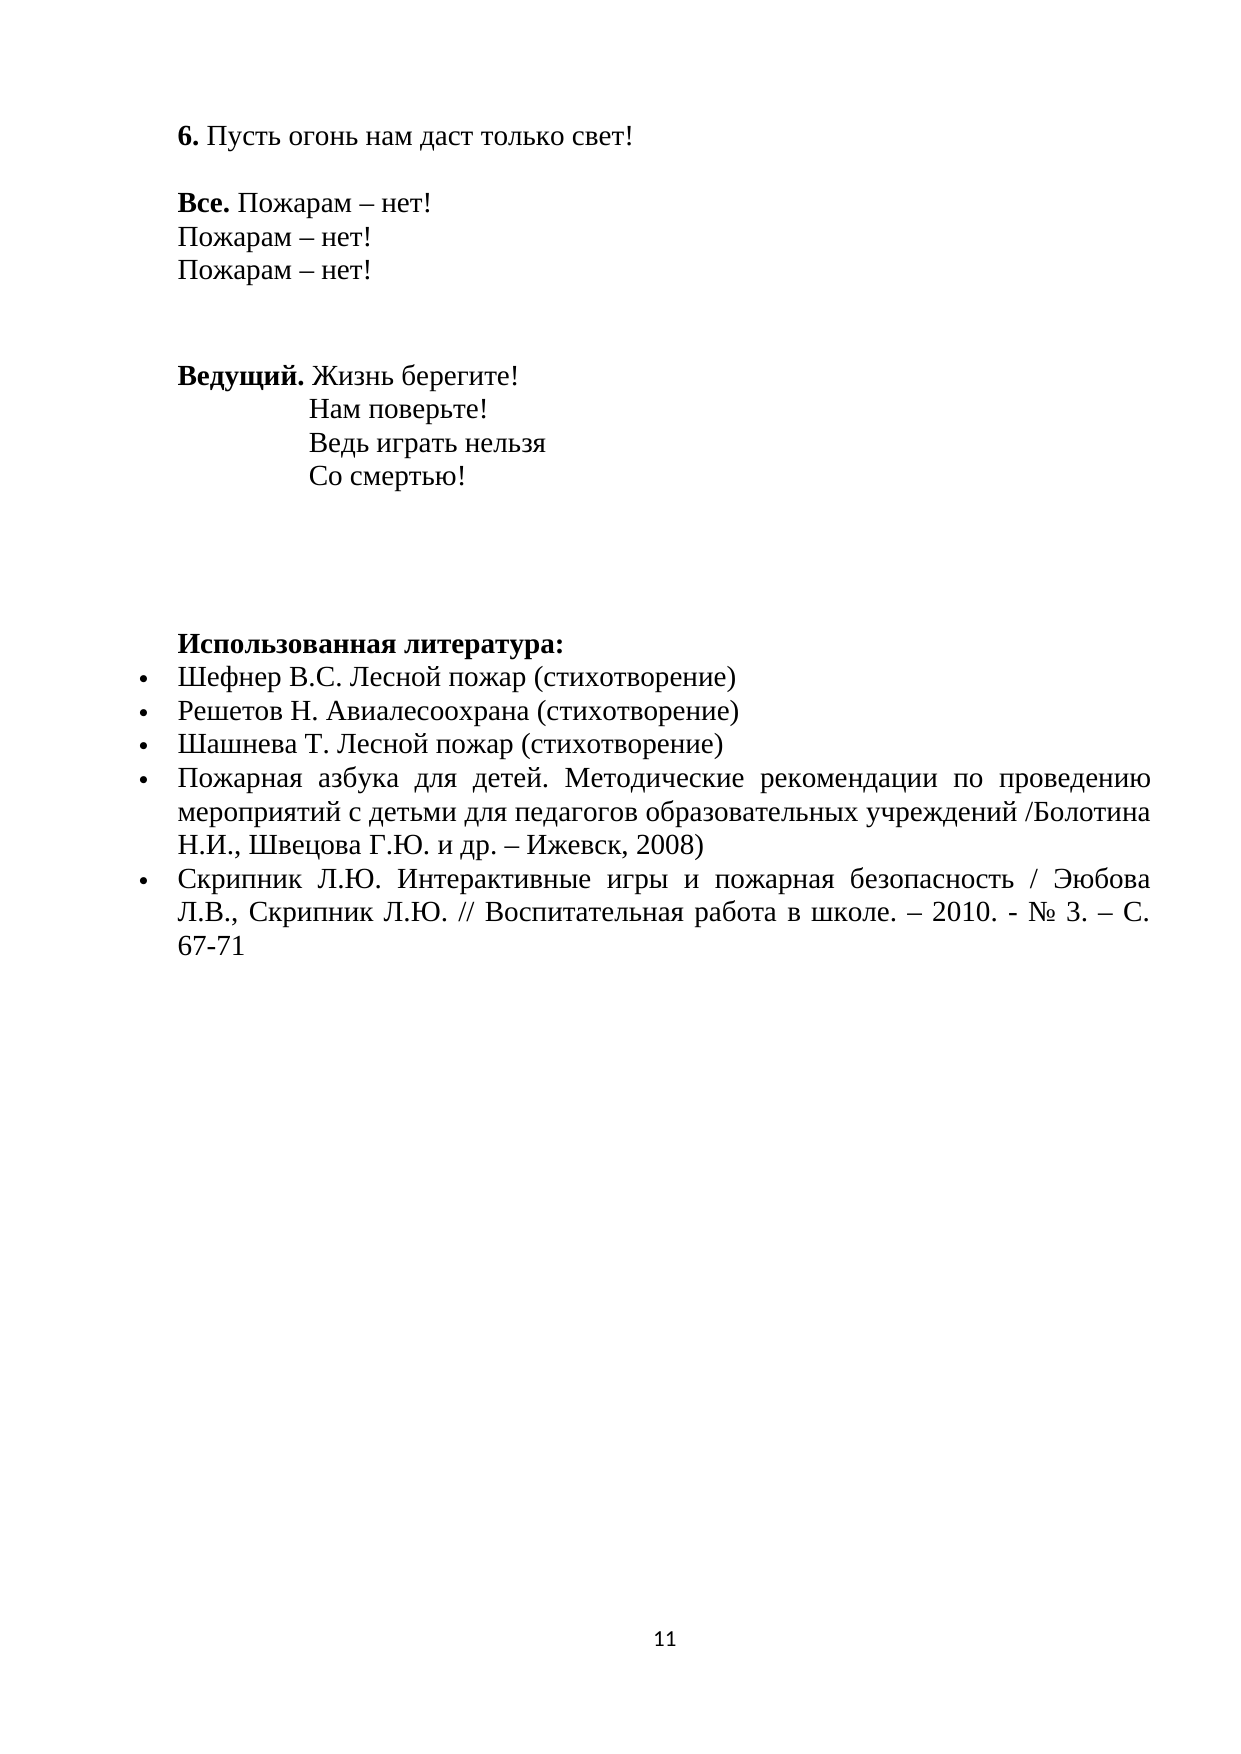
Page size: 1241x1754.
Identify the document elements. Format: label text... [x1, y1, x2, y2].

text Пожарам – нет! [177, 219, 1152, 252]
text Нам поверьте! [177, 391, 1152, 425]
text Со смертью! [177, 458, 1152, 492]
text 6. Пусть огонь нам даст только свет! [177, 118, 1152, 152]
text Ведь играть нельзя [177, 425, 1152, 458]
list Пожарная азбука для детей. Методические рекомендации по проведению мероприятий с детьми для педагогов образовательных учреждений /Болотина Н.И., Швецова Г.Ю. и др. – Ижевск, 2008) [140, 760, 1152, 861]
text Пожарам – нет! [177, 252, 1152, 286]
list Скрипник Л.Ю. Интерактивные игры и пожарная безопасность / Эюбова Л.В., Скрипник Л.Ю. // Воспитательная работа в школе. – 2010. - № 3. – С. 67-71 [140, 861, 1152, 961]
text Использованная литература: [177, 626, 1152, 659]
text Все. Пожарам – нет! [177, 185, 1152, 219]
list Решетов Н. Авиалесоохрана (стихотворение) [140, 693, 1152, 727]
list Шашнева Т. Лесной пожар (стихотворение) [140, 727, 1152, 760]
text Ведущий. Жизнь берегите! [177, 358, 1152, 391]
list Шефнер В.С. Лесной пожар (стихотворение) [140, 659, 1152, 693]
